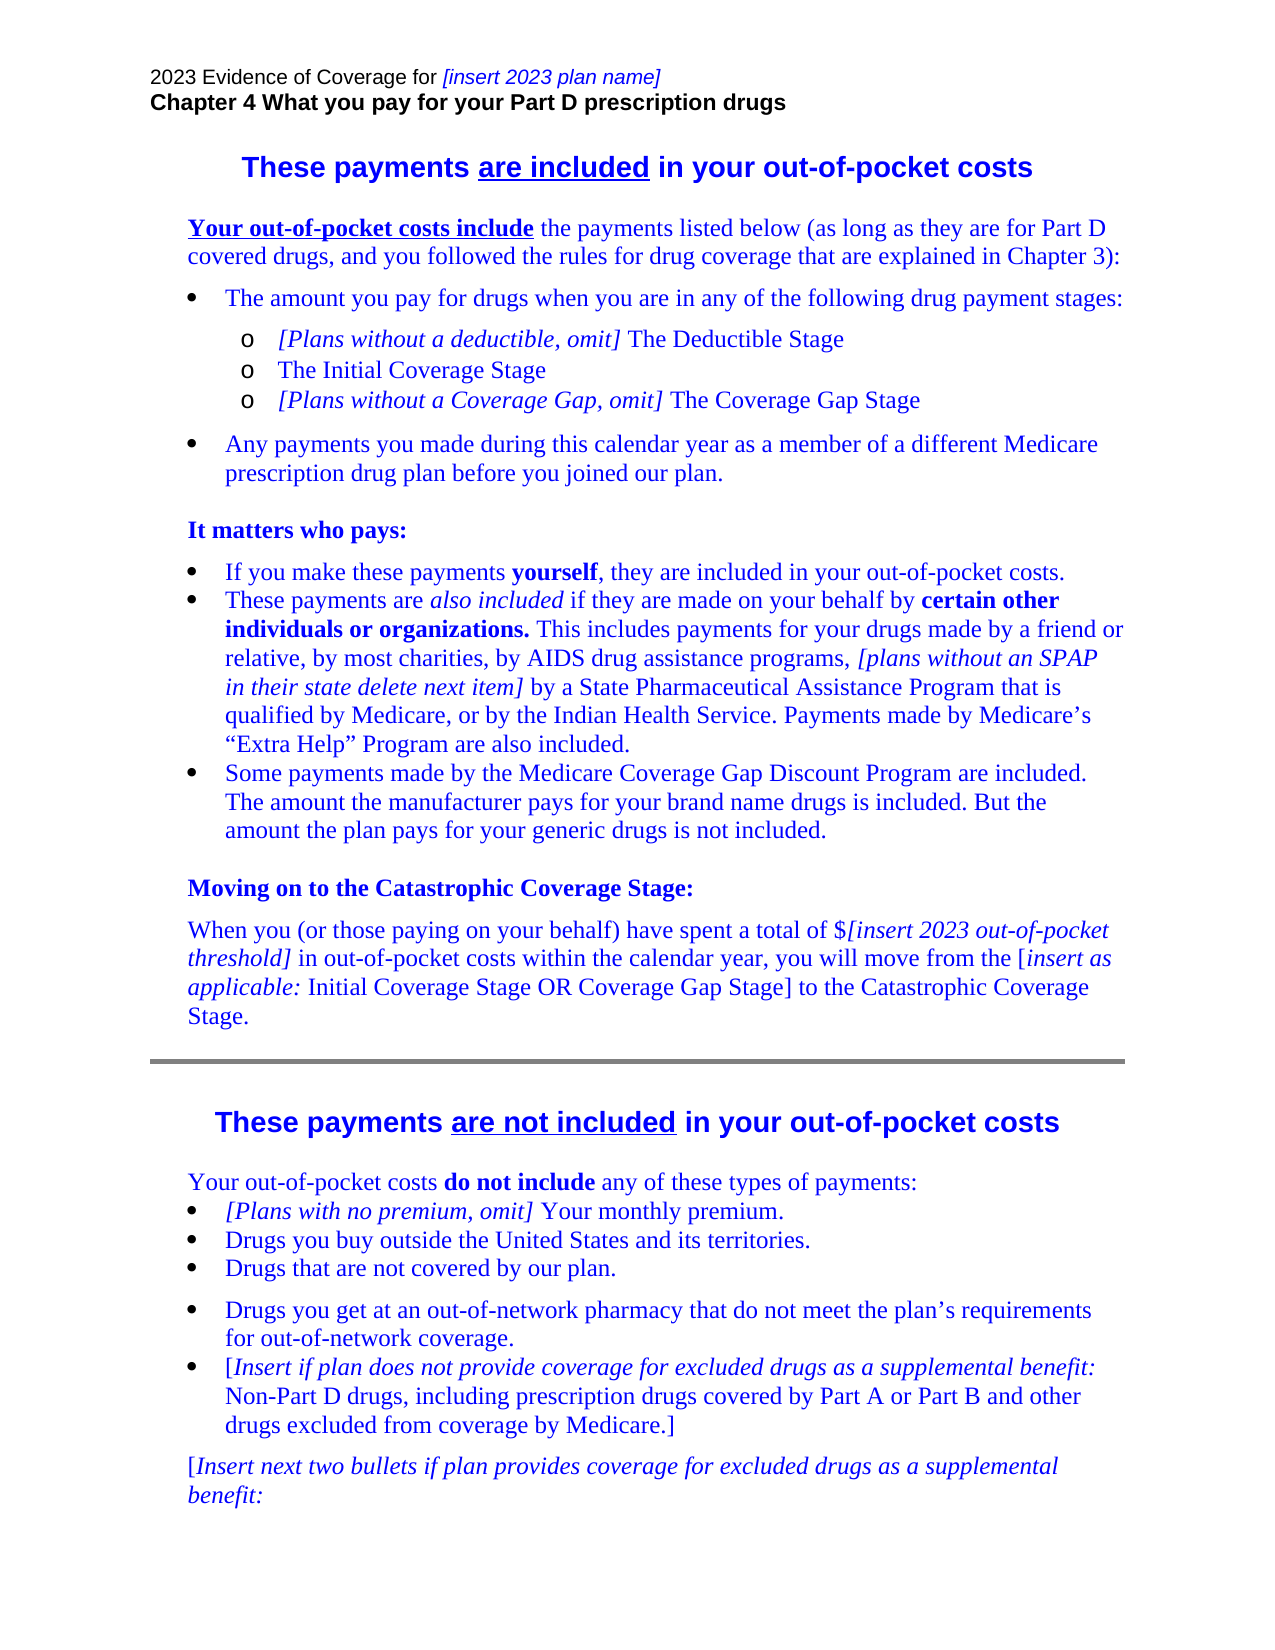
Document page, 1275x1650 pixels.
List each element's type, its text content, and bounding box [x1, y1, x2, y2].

text These payments are included in your out-of-pocket costs [150, 150, 1125, 183]
list These payments are also included if they are made on your behalf by certain other individuals or organizations. This includes payments for your drugs made by a friend or relative, by most charities, by AIDS drug assistance programs, [plans without an SPAP in their state delete next item] by a State Pharmaceutical Assistance Program that is qualified by Medicare, or by the Indian Health Service. Payments made by Medicare’s “Extra Help” Program are also included. [187, 586, 1125, 758]
subtitle It matters who pays: [187, 516, 1125, 544]
text These payments are not included in your out-of-pocket costs [150, 1104, 1125, 1138]
list [Plans with no premium, omit] Your monthly premium. [187, 1196, 1125, 1225]
list Drugs that are not covered by our plan. [187, 1253, 1125, 1282]
list Any payments you made during this calendar year as a member of a different Medicare prescription drug plan before you joined our plan. [187, 429, 1125, 486]
list Drugs you buy outside the United States and its territories. [187, 1225, 1125, 1253]
subtitle Your out-of-pocket costs include the payments listed below (as long as they are for Part D covered drugs, and you followed the rules for drug coverage that are explained in Chapter 3): [187, 213, 1125, 270]
list Some payments made by the Medicare Coverage Gap Discount Program are included. The amount the manufacturer pays for your brand name drugs is included. But the amount the plan pays for your generic drugs is not included. [187, 758, 1125, 844]
list The Initial Coverage Stage [240, 355, 1111, 386]
list [Plans without a deductible, omit] The Deductible Stage [240, 324, 1111, 355]
text Your out-of-pocket costs do not include any of these types of payments: [187, 1167, 1111, 1196]
list [Insert if plan does not provide coverage for excluded drugs as a supplemental benefit: Non-Part D drugs, including prescription drugs covered by Part A or Part B and other drugs excluded from coverage by Medicare.] [187, 1352, 1125, 1438]
list [Plans without a Coverage Gap, omit] The Coverage Gap Stage [240, 386, 1111, 416]
text [Insert next two bullets if plan provides coverage for excluded drugs as a supplemental benefit: [187, 1451, 1112, 1508]
list The amount you pay for drugs when you are in any of the following drug payment stages: [187, 283, 1125, 311]
text When you (or those paying on your behalf) have spent a total of $[insert 2023 out-of-pocket threshold] in out-of-pocket costs within the calendar year, you will move from the [insert as applicable: Initial Coverage Stage OR Coverage Gap Stage] to the Catastrophic Coverage Stage. [187, 915, 1125, 1030]
subtitle Moving on to the Catastrophic Coverage Stage: [187, 873, 1125, 902]
list If you make these payments yourself, they are included in your out-of-pocket costs. [187, 557, 1125, 586]
list Drugs you get at an out-of-network pharmacy that do not meet the plan’s requirements for out-of-network coverage. [187, 1295, 1125, 1352]
